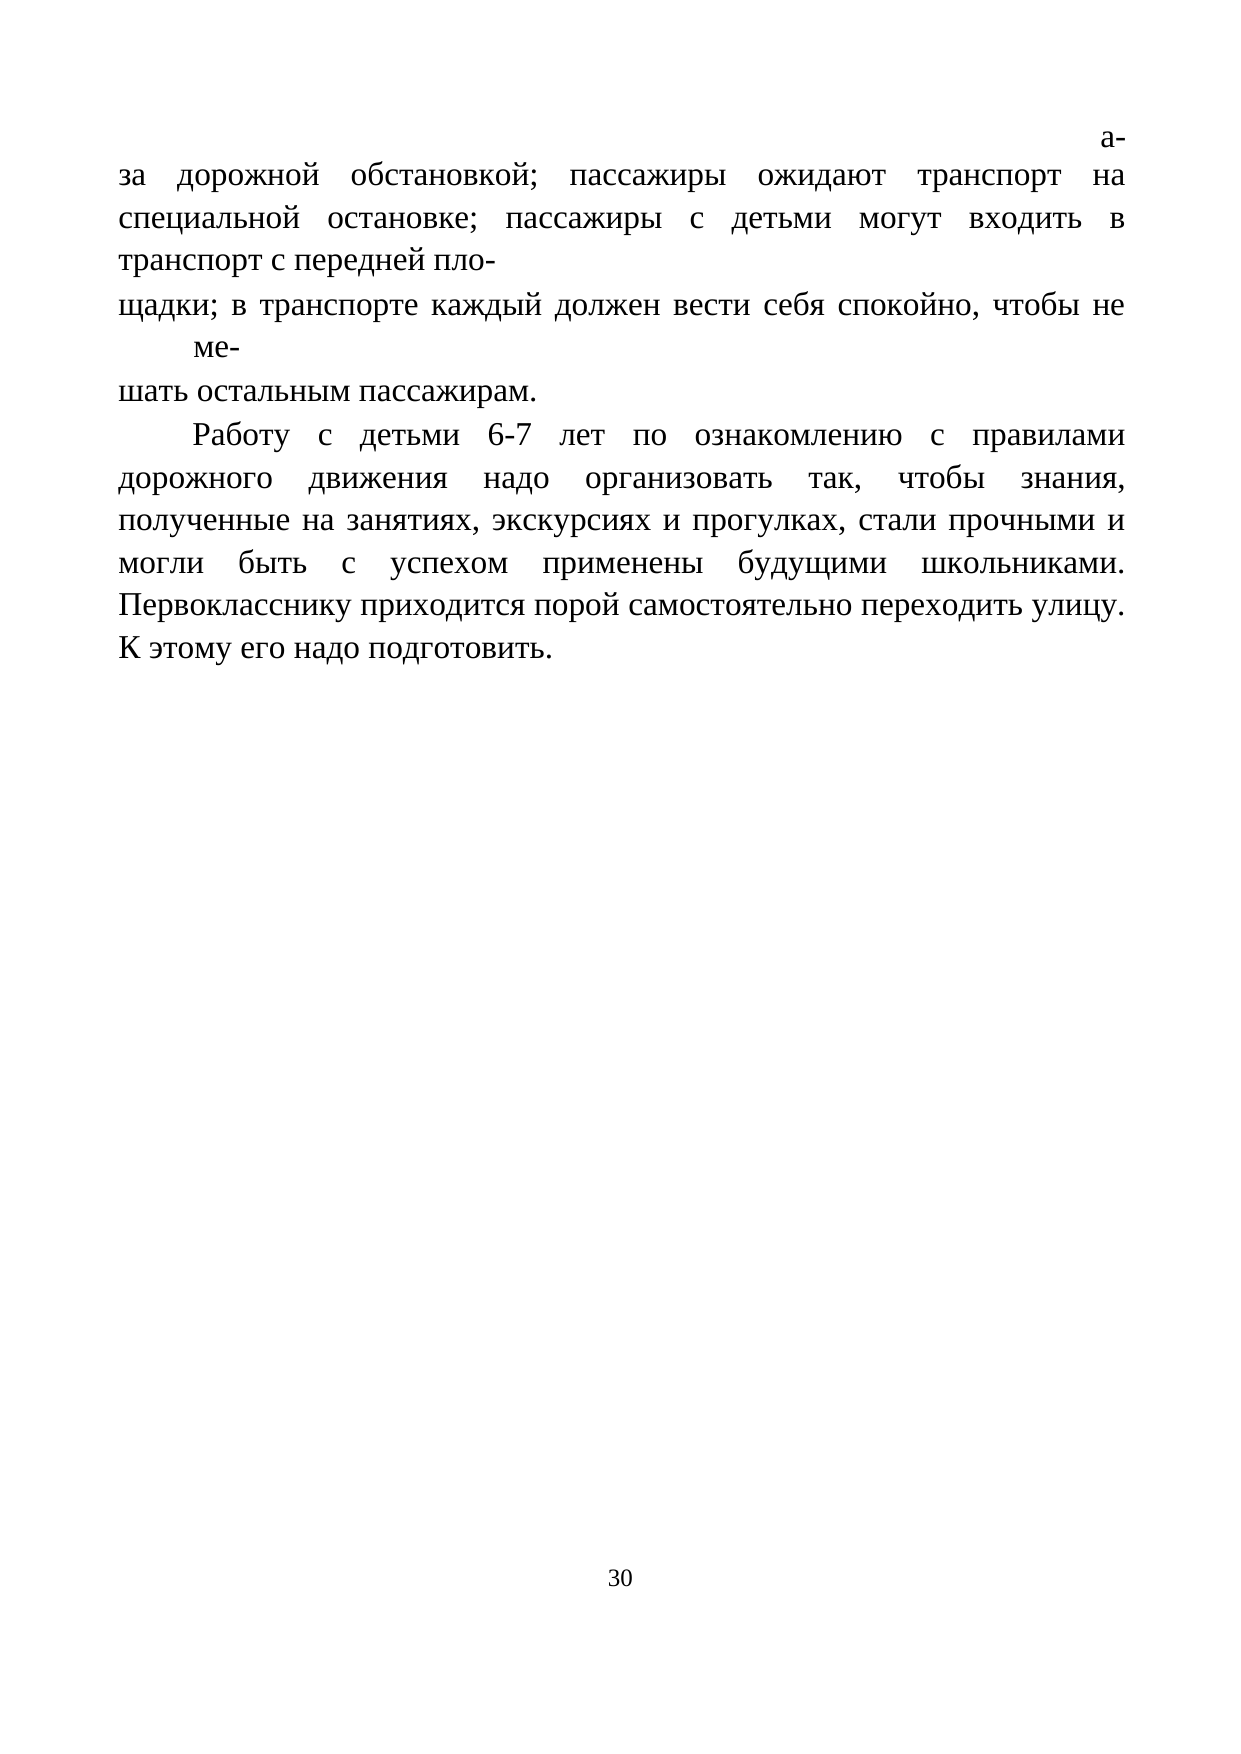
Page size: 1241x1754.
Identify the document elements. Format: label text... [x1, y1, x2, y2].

text щадки; в транспорте каждый должен вести себя спокойно, чтобы не ме- [118, 284, 1126, 365]
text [118, 155, 1126, 278]
text шать остальным пассажирам. [118, 371, 1126, 409]
text Работу с детьми 6-7 лет по ознакомлению с правилами дорожного движения надо организовать так, чтобы знания, полученные на занятиях, экскурсиях и прогулках, стали прочными и могли быть с успехом применены будущими школьниками. Первокласснику приходится порой самостоятельно переходить улицу. К этому его надо подготовить. [118, 415, 1126, 666]
